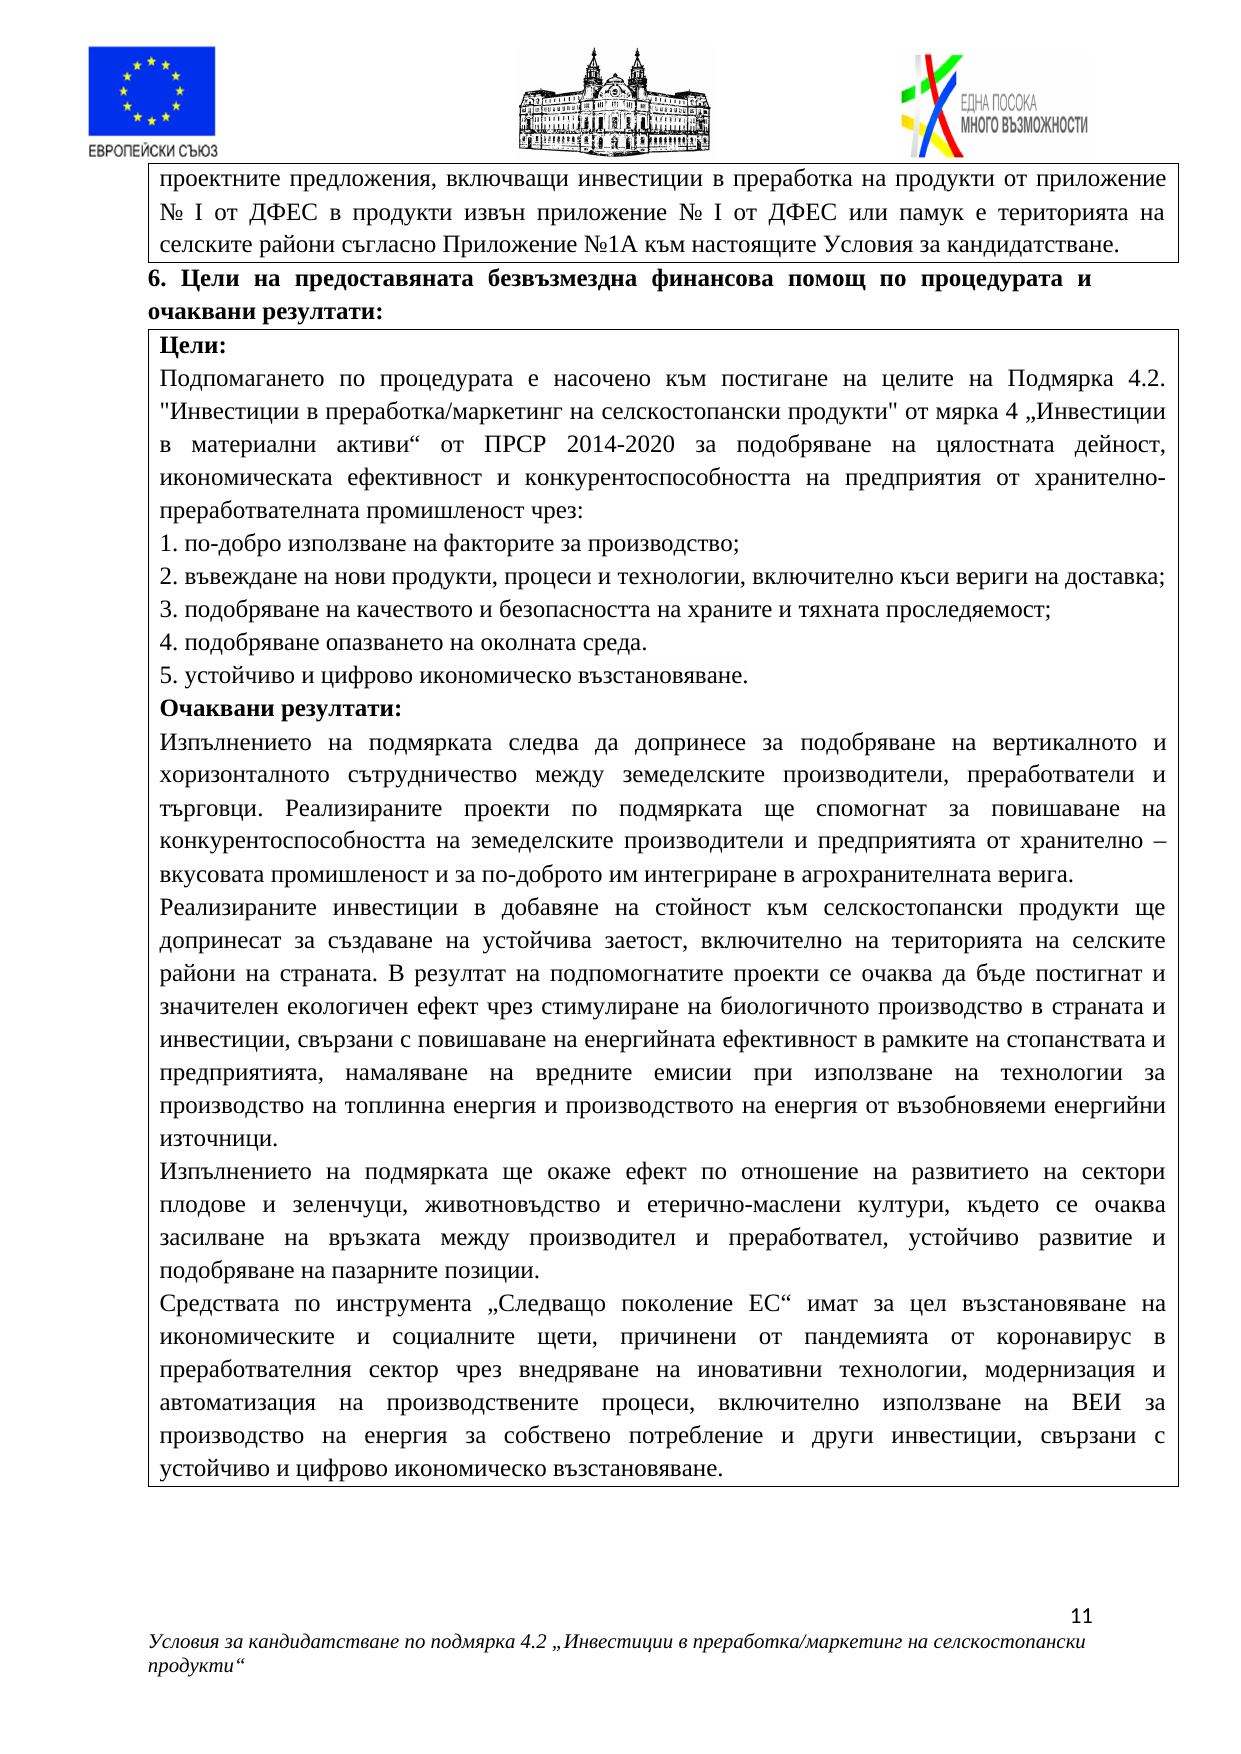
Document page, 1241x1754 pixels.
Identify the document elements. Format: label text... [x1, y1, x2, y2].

subtitle 6. Цели на предоставяната безвъзмездна финансова помощ по процедурата и очаквани резултати: [148, 263, 1093, 325]
picture [88, 45, 219, 160]
table_header Цели: Подпомагането по процедурата е насочено към постигане на целите на Подмярка 4.2. "Инвестиции в преработка/маркетинг на селскостопански продукти" от мярка 4 „Инвестиции в материални активи“ от ПРСР 2014-2020 за подобряване на цялостната дейност, икономическата ефективност и конкурентоспособността на предприятия от хранително-преработвателната промишленост чрез: 1. по-добро използване на факторите за производство; 2. въвеждане на нови продукти, процеси и технологии, включително къси вериги на доставка; 3. подобряване на качеството и безопасността на храните и тяхната проследяемост; 4. подобряване опазването на околната среда. 5. устойчиво и цифрово икономическо възстановяване. Очаквани резултати: Изпълнението на подмярката следва да допринесе за подобряване на вертикалното и хоризонталното сътрудничество между земеделските производители, преработватели и търговци. Реализираните проекти по подмярката ще спомогнат за повишаване на конкурентоспособността на земеделските производители и предприятията от хранително – вкусовата промишленост и за по-доброто им интегриране в агрохранителната верига. Реализираните инвестиции в добавяне на стойност към селскостопански продукти ще допринесат за създаване на устойчива заетост, включително на територията на селските райони на страната. В резултат на подпомогнатите проекти се очаква да бъде постигнат и значителен екологичен ефект чрез стимулиране на биологичното производство в страната и инвестиции, свързани с повишаване на енергийната ефективност в рамките на стопанствата и предприятията, намаляване на вредните емисии при използване на технологии за производство на топлинна енергия и производството на енергия от възобновяеми енергийни източници. Изпълнението на подмярката ще окаже ефект по отношение на развитието на сектори плодове и зеленчуци, животновъдство и етерично-маслени култури, където се очаква засилване на връзката между производител и преработвател, устойчиво развитие и подобряване на пазарните позиции. Средствата по инструмента „Следващо поколение ЕС“ имат за цел възстановяване на икономическите и социалните щети, причинени от пандемията от коронавирус в преработвателния сектор чрез внедряване на иновативни технологии, модернизация и автоматизация на производствените процеси, включително използване на ВЕИ за производство на енергия за собствено потребление и други инвестиции, свързани с устойчиво и цифрово икономическо възстановяване. [149, 330, 1178, 1486]
picture [514, 44, 718, 160]
picture [896, 50, 1090, 160]
